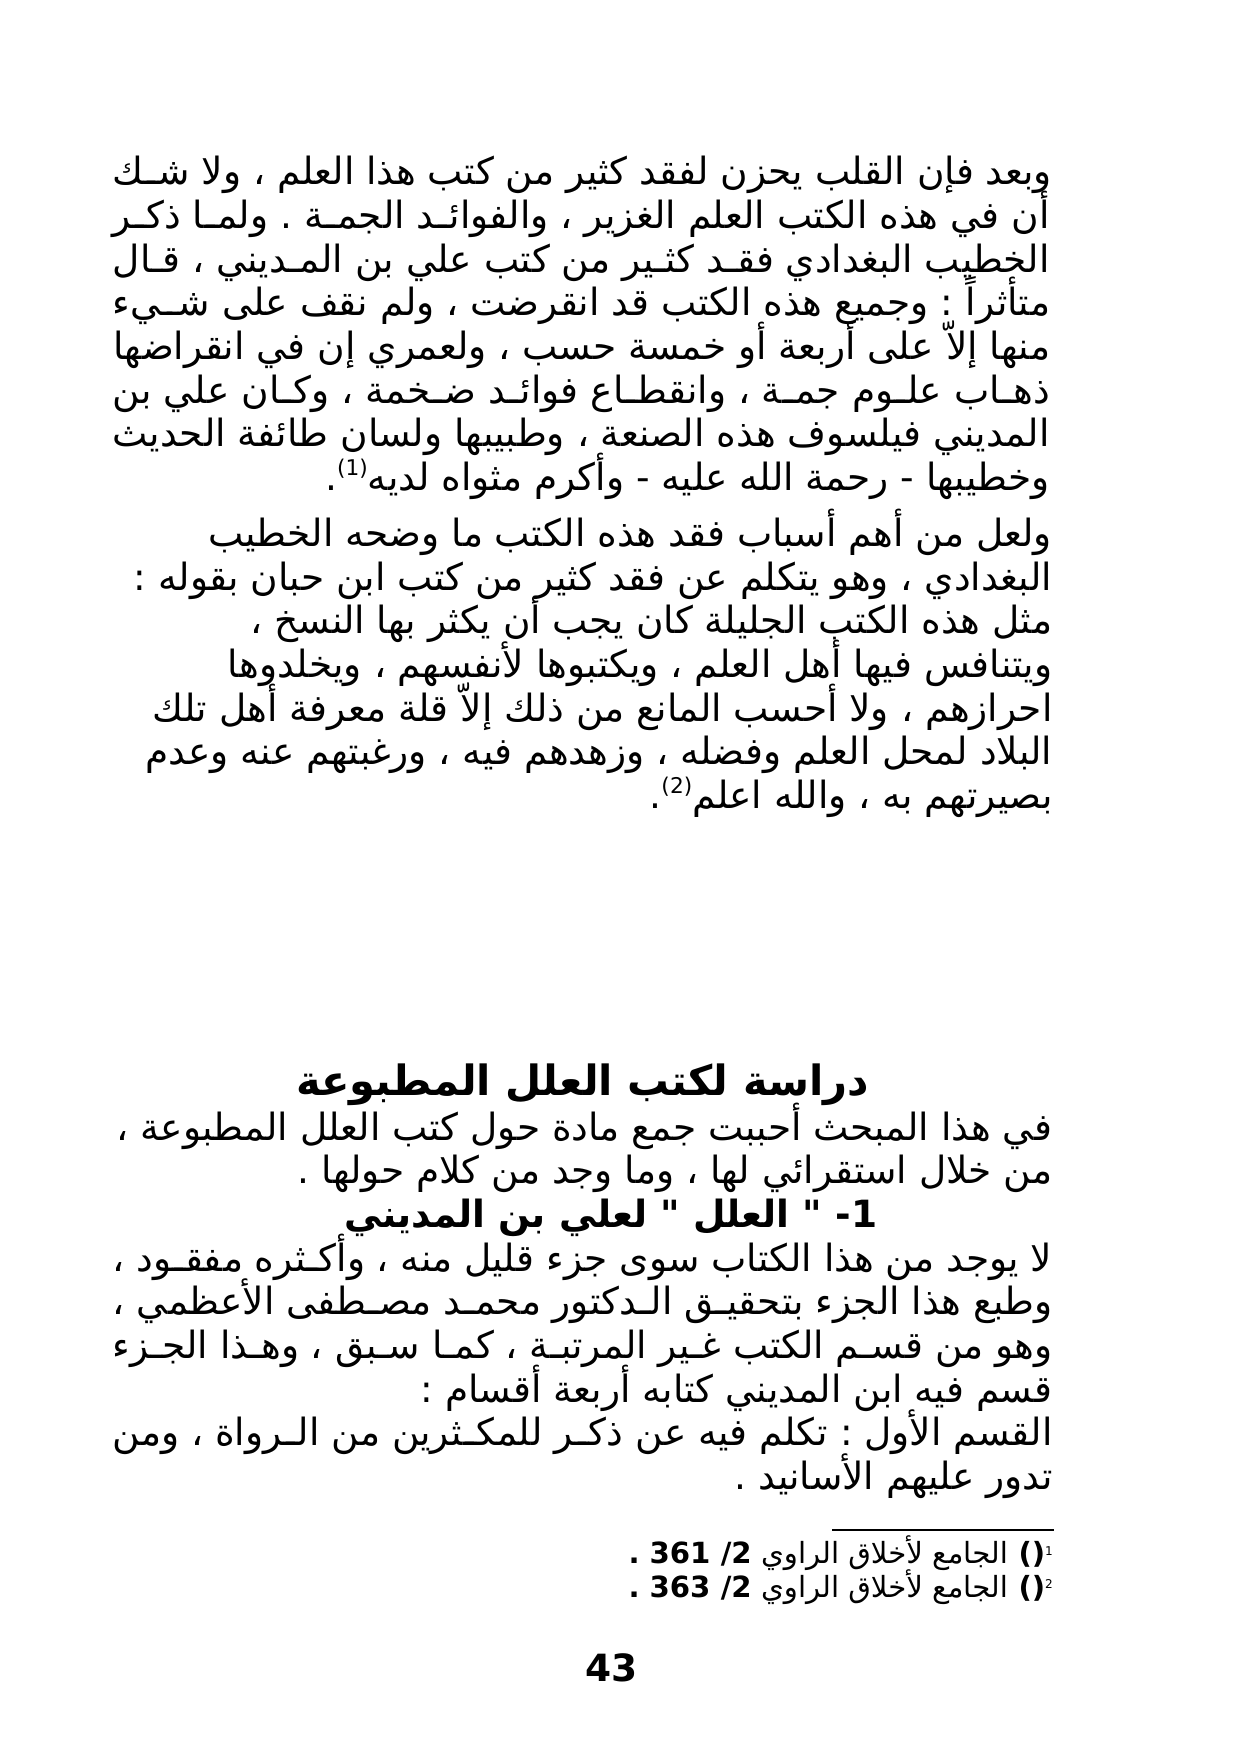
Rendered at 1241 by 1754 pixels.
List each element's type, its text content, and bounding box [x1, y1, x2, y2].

text دراسة لكتب العلل المطبوعة [112, 1057, 1053, 1105]
text وبعد فإن القلب يحزن لفقد كثير من كتب هذا العلم ، ولا شك أن في هذه الكتب العلم الغزير ، والفوائد الجمة . ولما ذكر الخطيب البغدادي فقد كثير من كتب علي بن المديني ، قال متأثراً : وجميع هذه الكتب قد انقرضت ، ولم نقف على شيء منها إلاّ على أربعة أو خمسة حسب ، ولعمري إن في انقراضها ذهاب علوم جمة ، وانقطاع فوائد ضخمة ، وكان علي بن المديني فيلسوف هذه الصنعة ، وطبيبها ولسان طائفة الحديث وخطيبها - رحمة الله عليه - وأكرم مثواه لديه(). [112, 150, 1053, 499]
text لا يوجد من هذا الكتاب سوى جزء قليل منه ، وأكثره مفقود ، وطبع هذا الجزء بتحقيق الدكتور محمد مصطفى الأعظمي ، وهو من قسم الكتب غير المرتبة ، كما سبق ، وهذا الجزء قسم فيه ابن المديني كتابه أربعة أقسام : [112, 1236, 1053, 1411]
text في هذا المبحث أحببت جمع مادة حول كتب العلل المطبوعة ، من خلال استقرائي لها ، وما وجد من كلام حولها . [112, 1105, 1053, 1193]
text 1- " العلل " لعلي بن المديني [169, 1193, 1053, 1236]
text القسم الأول : تكلم فيه عن ذكر للمكثرين من الرواة ، ومن تدور عليهم الأسانيد . [112, 1411, 1053, 1498]
text ولعل من أهم أسباب فقد هذه الكتب ما وضحه الخطيب البغدادي ، وهو يتكلم عن فقد كثير من كتب ابن حبان بقوله : مثل هذه الكتب الجليلة كان يجب أن يكثر بها النسخ ، ويتنافس فيها أهل العلم ، ويكتبوها لأنفسهم ، ويخلدوها احرازهم ، ولا أحسب المانع من ذلك إلاّ قلة معرفة أهل تلك البلاد لمحل العلم وفضله ، وزهدهم فيه ، ورغبتهم عنه وعدم بصيرتهم به ، والله اعلم(). [112, 512, 1053, 817]
